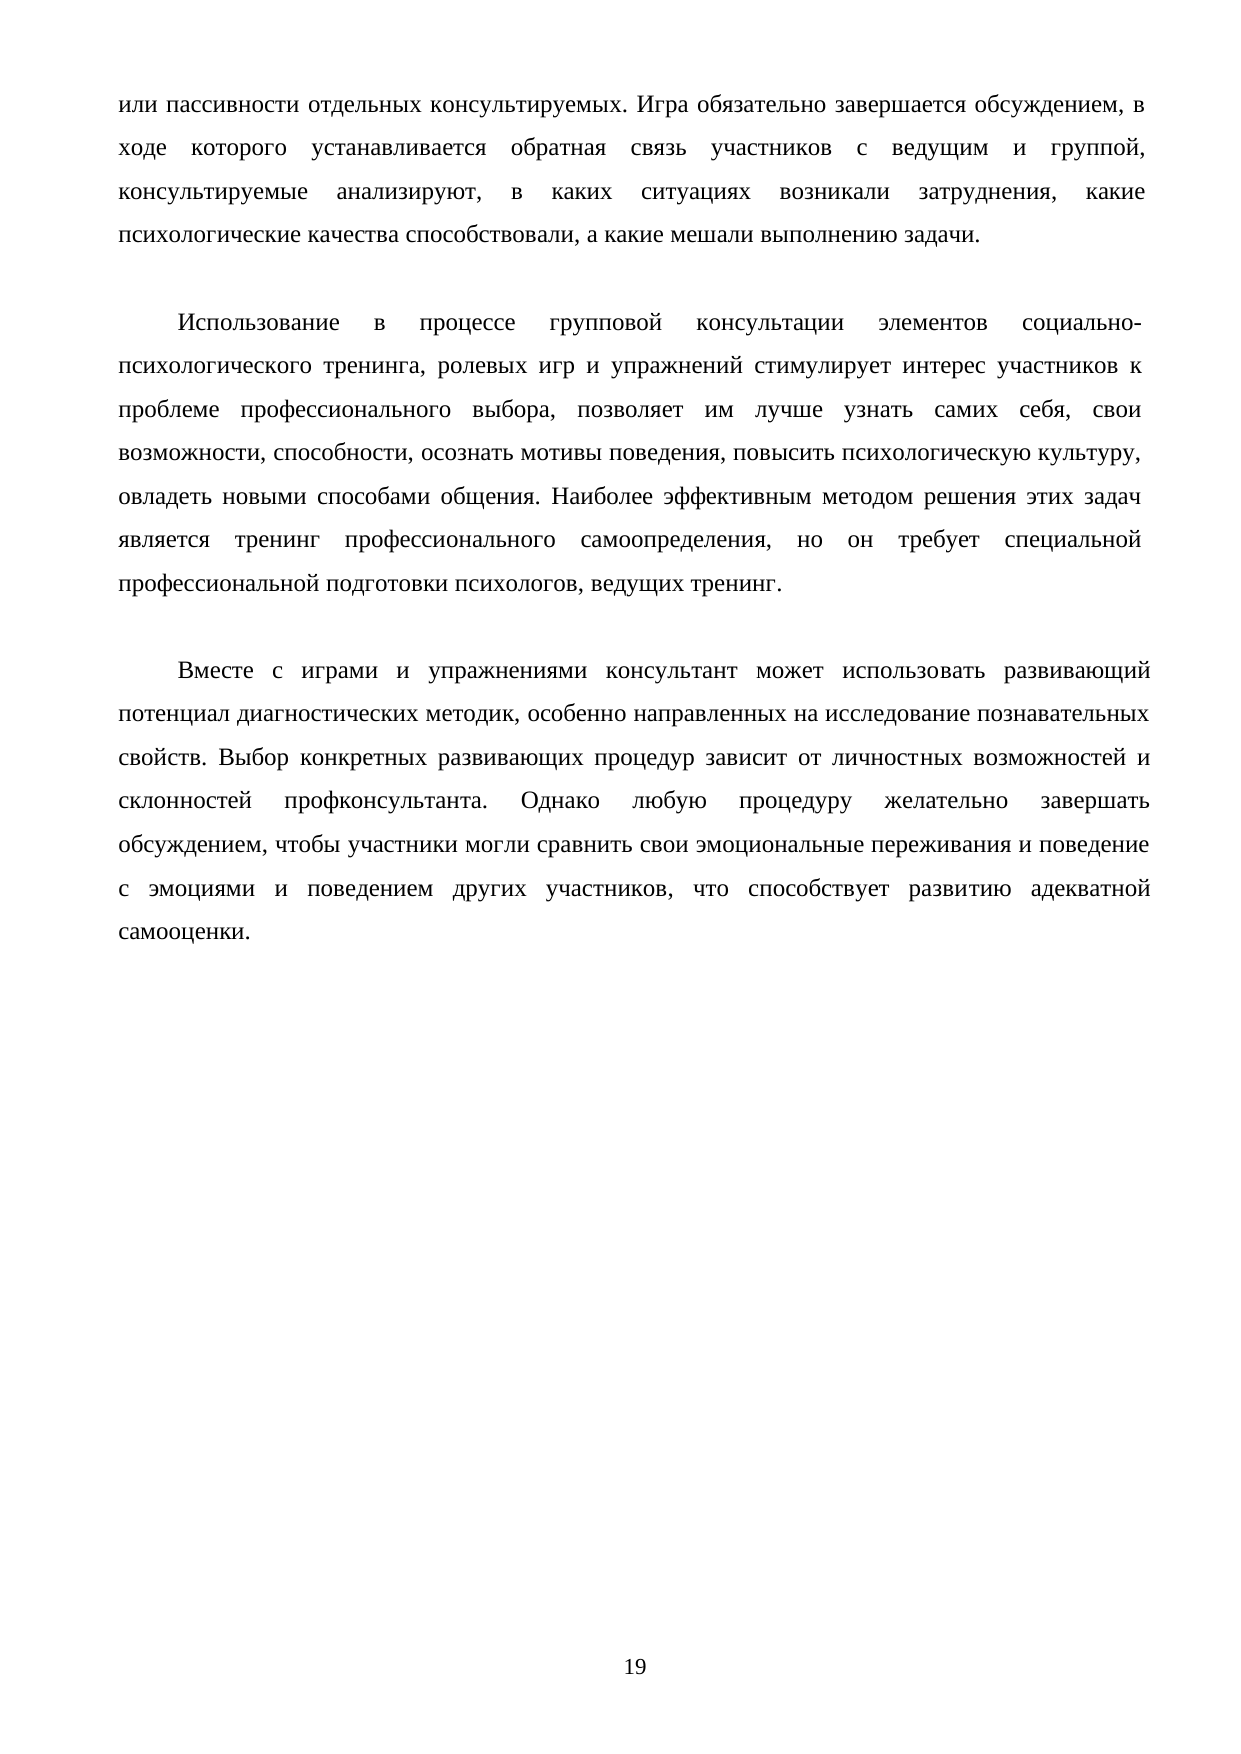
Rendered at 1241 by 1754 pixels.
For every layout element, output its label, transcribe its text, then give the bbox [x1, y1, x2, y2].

text Использование в процессе групповой консультации элементов социально-психологического тренинга, ролевых игр и упражнений стимулирует интерес участников к проблеме профессионального выбора, позволяет им лучше узнать самих себя, свои возможности, способности, осознать мотивы поведения, повысить психологическую культуру, овладеть новыми способами общения. Наиболее эффективным методом решения этих задач является тренинг профессионального самоопределения, но он требует специальной профессиональной подготовки психологов, ведущих тренинг. [118, 306, 1143, 597]
text Вместе с играми и упражнениями консультант может использовать развивающий потенциал диагностических методик, особенно направленных на исследование познавательных свойств. Выбор конкретных развивающих процедур зависит от личностных возможностей и склонностей профконсультанта. Однако любую процедуру желательно завершать обсуждением, чтобы участники могли сравнить свои эмоциональные переживания и поведение с эмоциями и поведением других участников, что способствует развитию адекватной самооценки. [118, 655, 1151, 945]
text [118, 89, 1147, 248]
